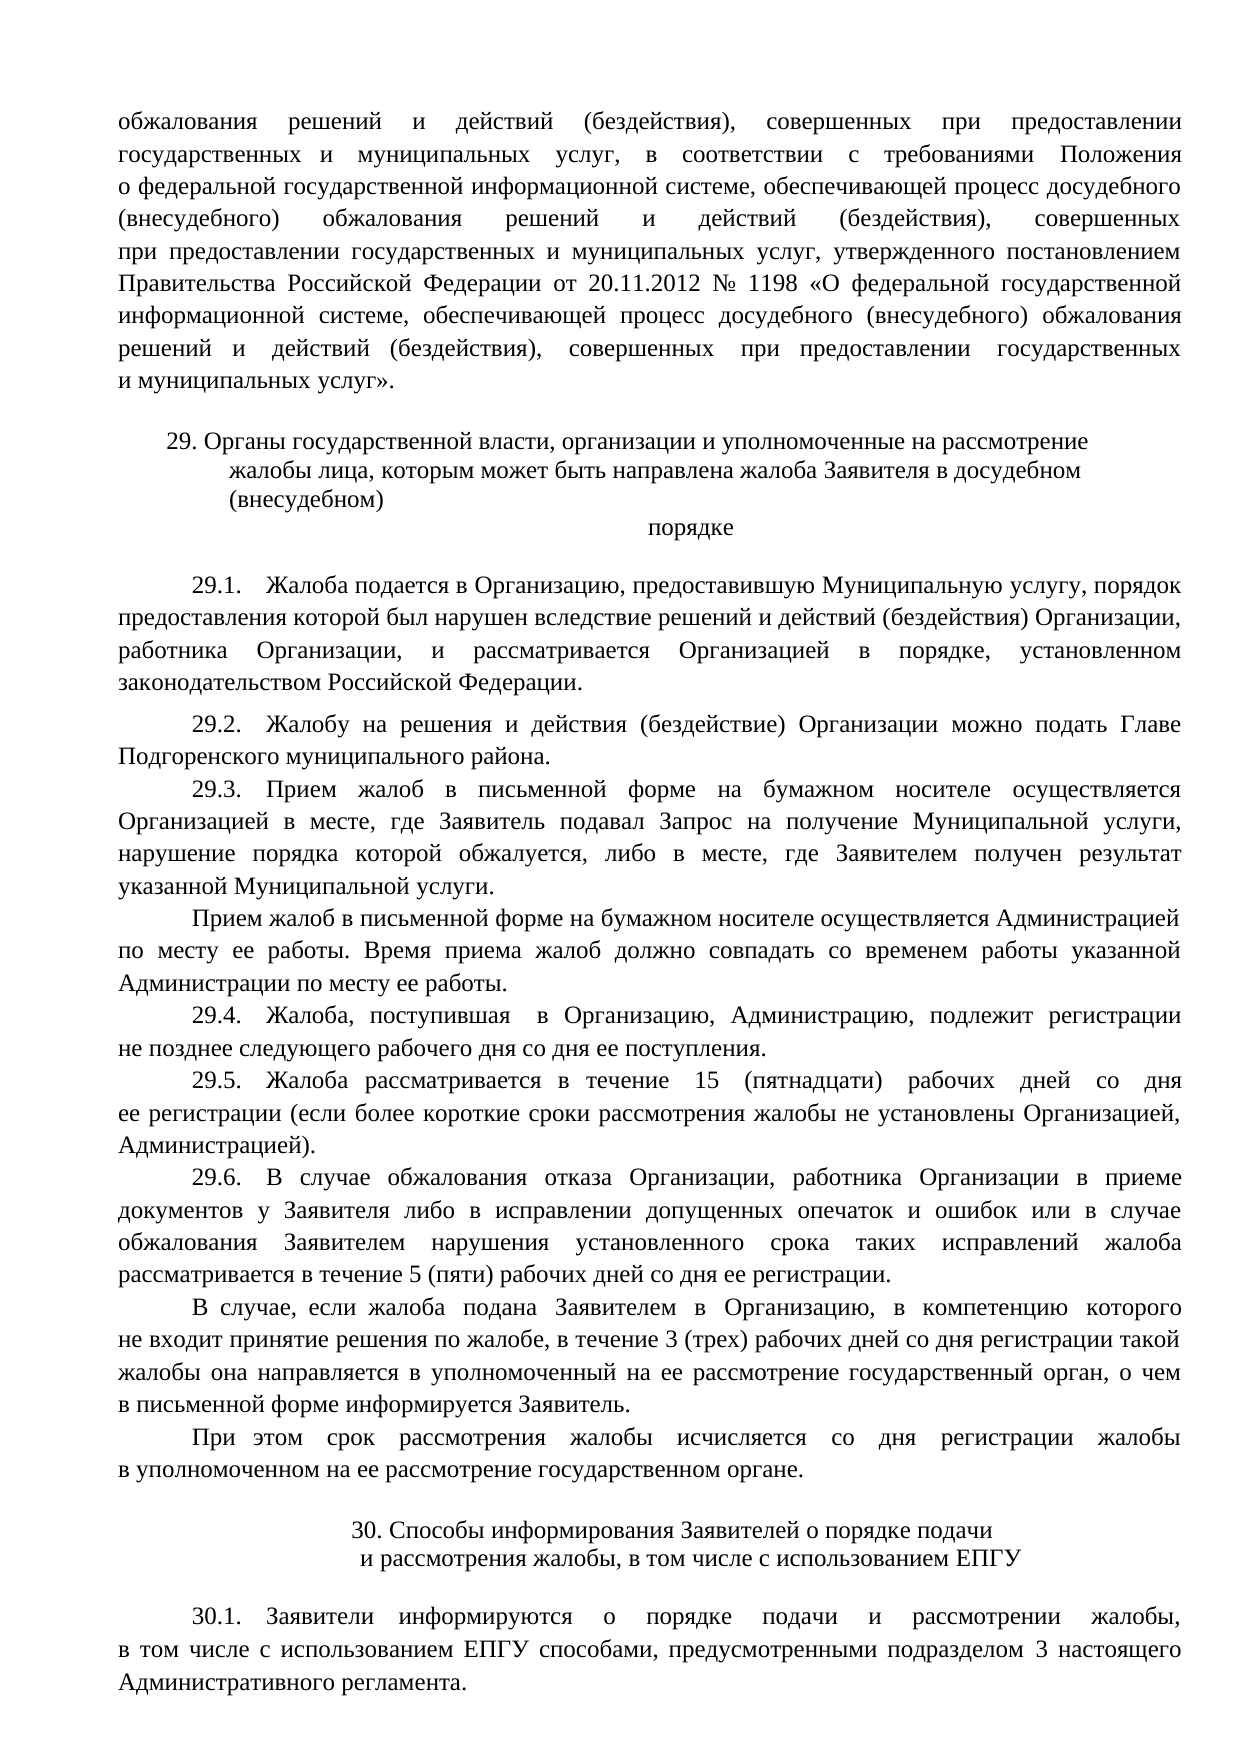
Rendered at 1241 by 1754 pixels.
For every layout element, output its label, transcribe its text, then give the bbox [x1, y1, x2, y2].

list Органы государственной власти, организации и уполномоченные на рассмотрение жалобы лица, которым может быть направлена жалоба Заявителя в досудебном (внесудебном) [166, 426, 1178, 512]
list Жалоба рассматривается в течение 15 (пятнадцати) рабочих дней со дня ее регистрации (если более короткие сроки рассмотрения жалобы не установлены Организацией, Администрацией). [118, 1065, 1182, 1159]
text и рассмотрения жалобы, в том числе с использованием ЕПГУ [360, 1543, 1201, 1572]
list Заявители информируются о порядке подачи и рассмотрении жалобы, в том числе с использованием ЕПГУ способами, предусмотренными подразделом 3 настоящего Административного регламента. [118, 1601, 1182, 1696]
text порядке [648, 512, 1201, 541]
list Прием жалоб в письменной форме на бумажном носителе осуществляется Организацией в месте, где Заявитель подавал Запрос на получение Муниципальной услуги, нарушение порядка которой обжалуется, либо в месте, где Заявителем получен результат указанной Муниципальной услуги. [118, 774, 1182, 899]
text В случае, если жалоба подана Заявителем в Организацию, в компетенцию которого не входит принятие решения по жалобе, в течение 3 (трех) рабочих дней со дня регистрации такой жалобы она направляется в уполномоченный на ее рассмотрение государственный орган, о чем в письменной форме информируется Заявитель. [118, 1292, 1182, 1418]
text Прием жалоб в письменной форме на бумажном носителе осуществляется Администрацией по месту ее работы. Время приема жалоб должно совпадать со временем работы указанной Администрации по месту ее работы. [118, 903, 1181, 997]
list Жалоба, поступившая в Организацию, Администрацию, подлежит регистрации не позднее следующего рабочего дня со дня ее поступления. [118, 1000, 1181, 1062]
text При этом срок рассмотрения жалобы исчисляется со дня регистрации жалобы в уполномоченном на ее рассмотрение государственном органе. [118, 1422, 1181, 1483]
list Способы информирования Заявителей о порядке подачи [351, 1515, 1201, 1543]
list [118, 106, 1182, 394]
list В случае обжалования отказа Организации, работника Организации в приеме документов у Заявителя либо в исправлении допущенных опечаток и ошибок или в случае обжалования Заявителем нарушения установленного срока таких исправлений жалоба рассматривается в течение 5 (пяти) рабочих дней со дня ее регистрации. [118, 1162, 1182, 1288]
list Жалобу на решения и действия (бездействие) Организации можно подать Главе Подгоренского муниципального района. [118, 709, 1181, 770]
list Жалоба подается в Организацию, предоставившую Муниципальную услугу, порядок предоставления которой был нарушен вследствие решений и действий (бездействия) Организации, работника Организации, и рассматривается Организацией в порядке, установленном законодательством Российской Федерации. [118, 570, 1182, 696]
